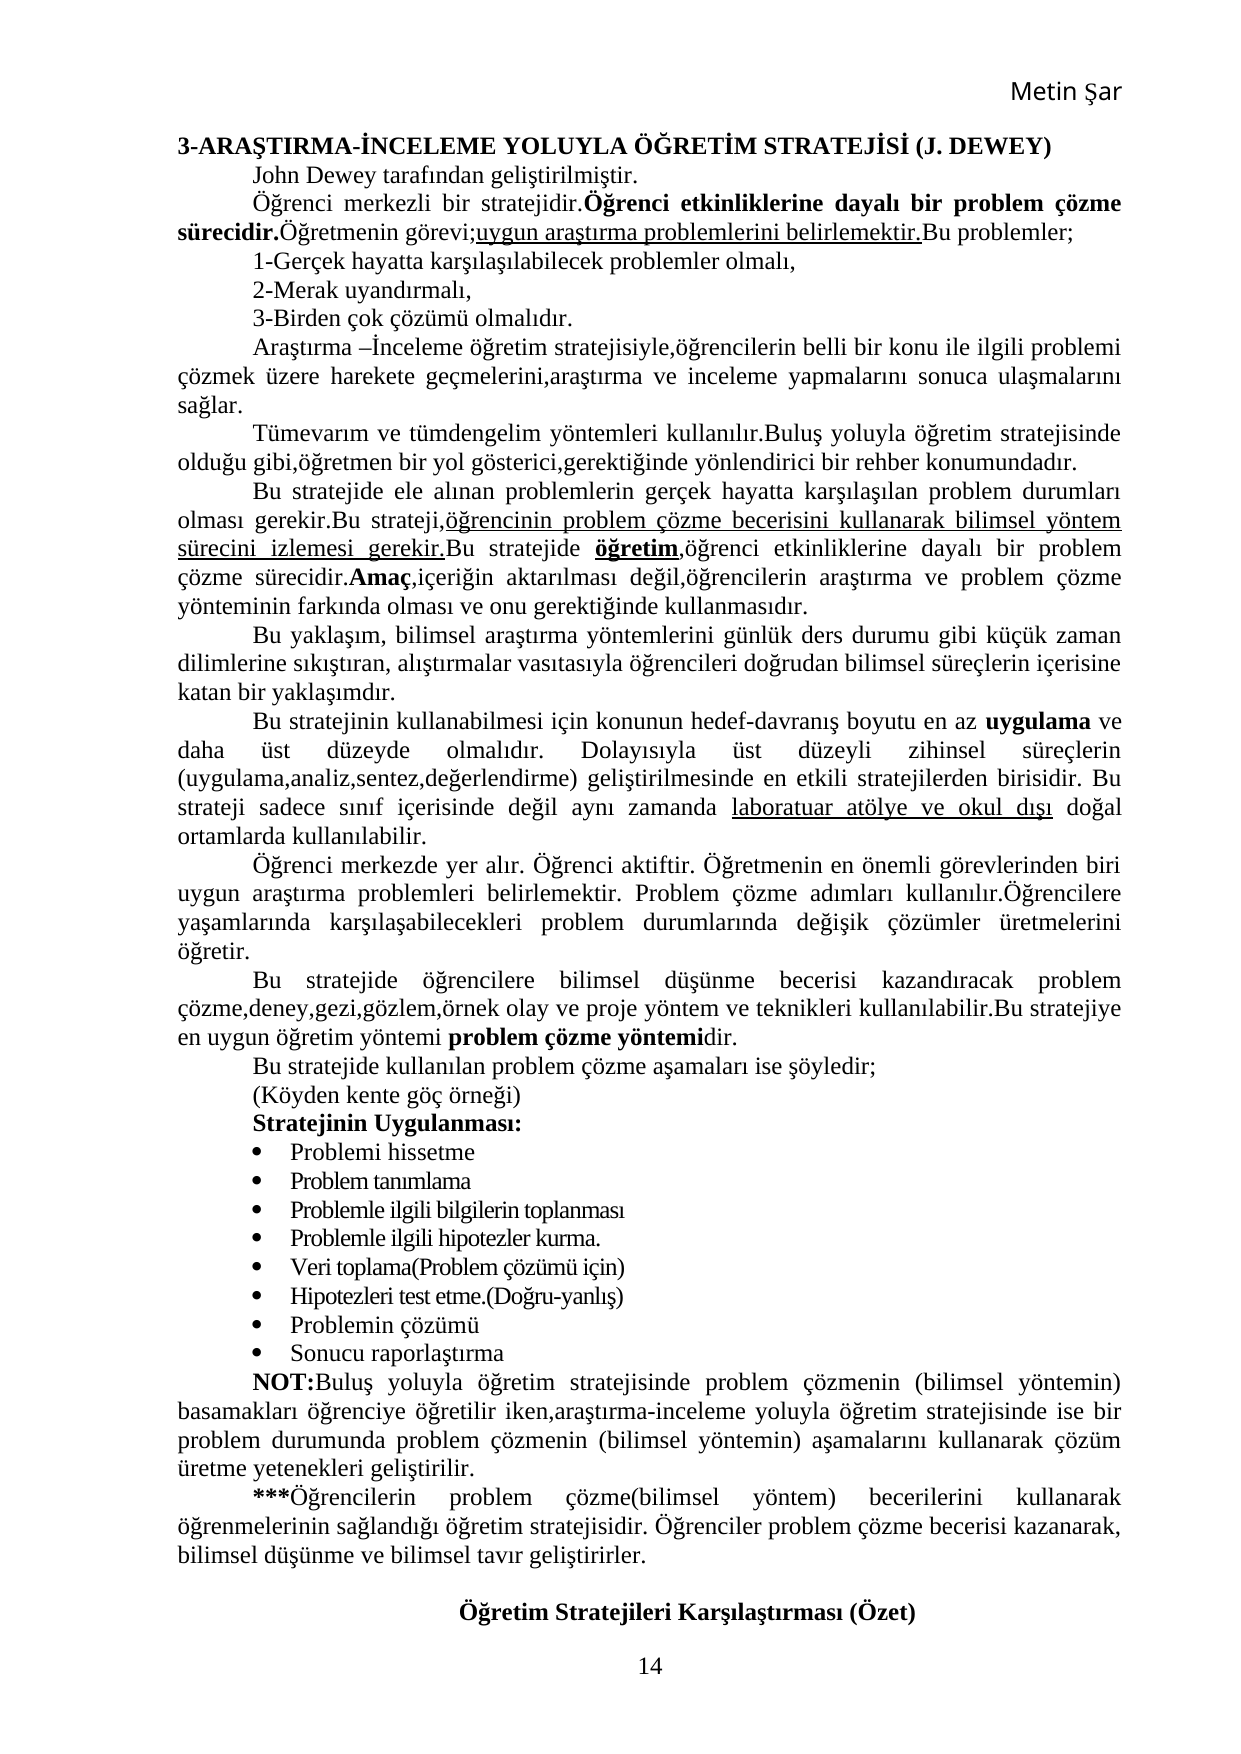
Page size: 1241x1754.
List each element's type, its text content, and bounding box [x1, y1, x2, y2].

text 2-Merak uyandırmalı, [252, 275, 1122, 303]
text 3-Birden çok çözümü olmalıdır. [252, 303, 1122, 332]
subtitle 3-ARAŞTIRMA-İNCELEME YOLUYLA ÖĞRETİM STRATEJİSİ (J. DEWEY) [177, 131, 1122, 160]
text John Dewey tarafından geliştirilmiştir. [177, 160, 1122, 188]
list Problemi hissetme [177, 1137, 1122, 1166]
list Problemin çözümü [177, 1310, 1122, 1338]
list Sonucu raporlaştırma [177, 1338, 1122, 1367]
list Problem tanımlama [177, 1166, 1122, 1195]
text Bu yaklaşım, bilimsel araştırma yöntemlerini günlük ders durumu gibi küçük zaman dilimlerine sıkıştıran, alıştırmalar vasıtasıyla öğrencileri doğrudan bilimsel süreçlerin içerisine katan bir yaklaşımdır. [177, 620, 1122, 706]
text ***Öğrencilerin problem çözme(bilimsel yöntem) becerilerini kullanarak öğrenmelerinin sağlandığı öğretim stratejisidir. Öğrenciler problem çözme becerisi kazanarak, bilimsel düşünme ve bilimsel tavır geliştirirler. [177, 1482, 1122, 1568]
text NOT:Buluş yoluyla öğretim stratejisinde problem çözmenin (bilimsel yöntemin) basamakları öğrenciye öğretilir iken,araştırma-inceleme yoluyla öğretim stratejisinde ise bir problem durumunda problem çözmenin (bilimsel yöntemin) aşamalarını kullanarak çözüm üretme yetenekleri geliştirilir. [177, 1367, 1122, 1482]
text 1-Gerçek hayatta karşılaşılabilecek problemler olmalı, [252, 246, 1122, 275]
list Problemle ilgili hipotezler kurma. [177, 1223, 1122, 1252]
text (Köyden kente göç örneği) [177, 1080, 1122, 1108]
text Bu stratejide ele alınan problemlerin gerçek hayatta karşılaşılan problem durumları olması gerekir.Bu strateji,öğrencinin problem çözme becerisini kullanarak bilimsel yöntem sürecini izlemesi gerekir.Bu stratejide öğretim,öğrenci etkinliklerine dayalı bir problem çözme sürecidir.Amaç,içeriğin aktarılması değil,öğrencilerin araştırma ve problem çözme yönteminin farkında olması ve onu gerektiğinde kullanmasıdır. [177, 476, 1122, 620]
list Problemle ilgili bilgilerin toplanması [177, 1195, 1122, 1223]
text Tümevarım ve tümdengelim yöntemleri kullanılır.Buluş yoluyla öğretim stratejisinde olduğu gibi,öğretmen bir yol gösterici,gerektiğinde yönlendirici bir rehber konumundadır. [177, 418, 1122, 476]
text Bu stratejide kullanılan problem çözme aşamaları ise şöyledir; [177, 1051, 1122, 1080]
text Araştırma –İnceleme öğretim stratejisiyle,öğrencilerin belli bir konu ile ilgili problemi çözmek üzere harekete geçmelerini,araştırma ve inceleme yapmalarını sonuca ulaşmalarını sağlar. [177, 332, 1122, 418]
text Öğretim Stratejileri Karşılaştırması (Özet) [177, 1597, 1122, 1626]
text Bu stratejide öğrencilere bilimsel düşünme becerisi kazandıracak problem çözme,deney,gezi,gözlem,örnek olay ve proje yöntem ve teknikleri kullanılabilir.Bu stratejiye en uygun öğretim yöntemi problem çözme yöntemidir. [177, 965, 1122, 1051]
list Hipotezleri test etme.(Doğru-yanlış) [177, 1281, 1122, 1310]
text Bu stratejinin kullanabilmesi için konunun hedef-davranış boyutu en az uygulama ve daha üst düzeyde olmalıdır. Dolayısıyla üst düzeyli zihinsel süreçlerin (uygulama,analiz,sentez,değerlendirme) geliştirilmesinde en etkili stratejilerden birisidir. Bu strateji sadece sınıf içerisinde değil aynı zamanda laboratuar atölye ve okul dışı doğal ortamlarda kullanılabilir. [177, 706, 1122, 850]
text Öğrenci merkezli bir stratejidir.Öğrenci etkinliklerine dayalı bir problem çözme sürecidir.Öğretmenin görevi;uygun araştırma problemlerini belirlemektir.Bu problemler; [177, 188, 1122, 246]
text Öğrenci merkezde yer alır. Öğrenci aktiftir. Öğretmenin en önemli görevlerinden biri uygun araştırma problemleri belirlemektir. Problem çözme adımları kullanılır.Öğrencilere yaşamlarında karşılaşabilecekleri problem durumlarında değişik çözümler üretmelerini öğretir. [177, 850, 1122, 965]
text Stratejinin Uygulanması: [177, 1108, 1122, 1137]
list Veri toplama(Problem çözümü için) [177, 1252, 1122, 1281]
